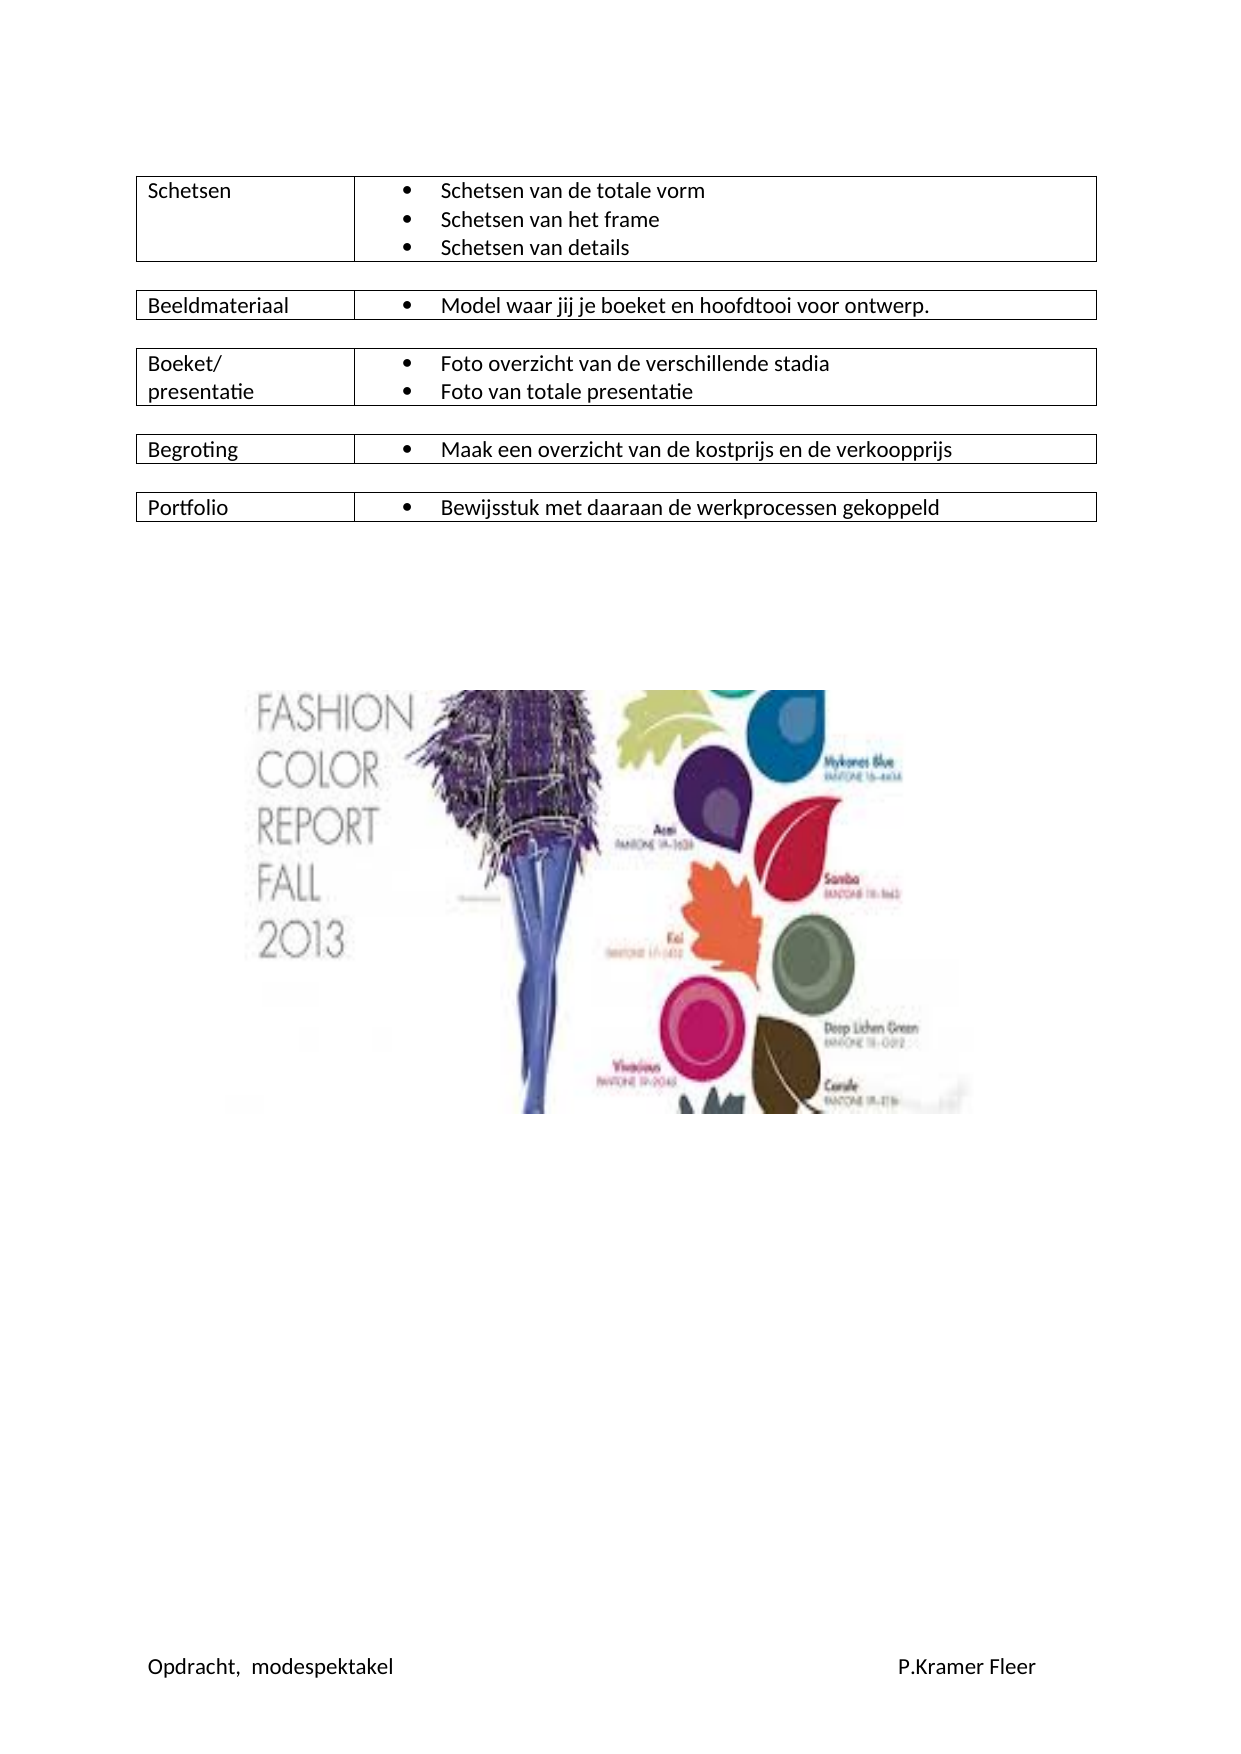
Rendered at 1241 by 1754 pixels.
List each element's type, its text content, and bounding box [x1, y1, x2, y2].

picture [209, 690, 974, 1114]
table_header Schetsen van de totale vorm Schetsen van het frame Schetsen van details [355, 177, 1096, 261]
table_header Foto overzicht van de verschillende stadia Foto van totale presentatie [355, 349, 1096, 405]
table_header Begroting [137, 435, 354, 463]
table_header Schetsen [137, 177, 354, 261]
table_header Portfolio [137, 493, 354, 521]
table_header Beeldmateriaal [137, 291, 354, 319]
table_header Boeket/ presentatie [137, 349, 354, 405]
table_header Maak een overzicht van de kostprijs en de verkoopprijs [355, 435, 1096, 463]
table_header Model waar jij je boeket en hoofdtooi voor ontwerp. [355, 291, 1096, 319]
table_header Bewijsstuk met daaraan de werkprocessen gekoppeld [355, 493, 1096, 521]
